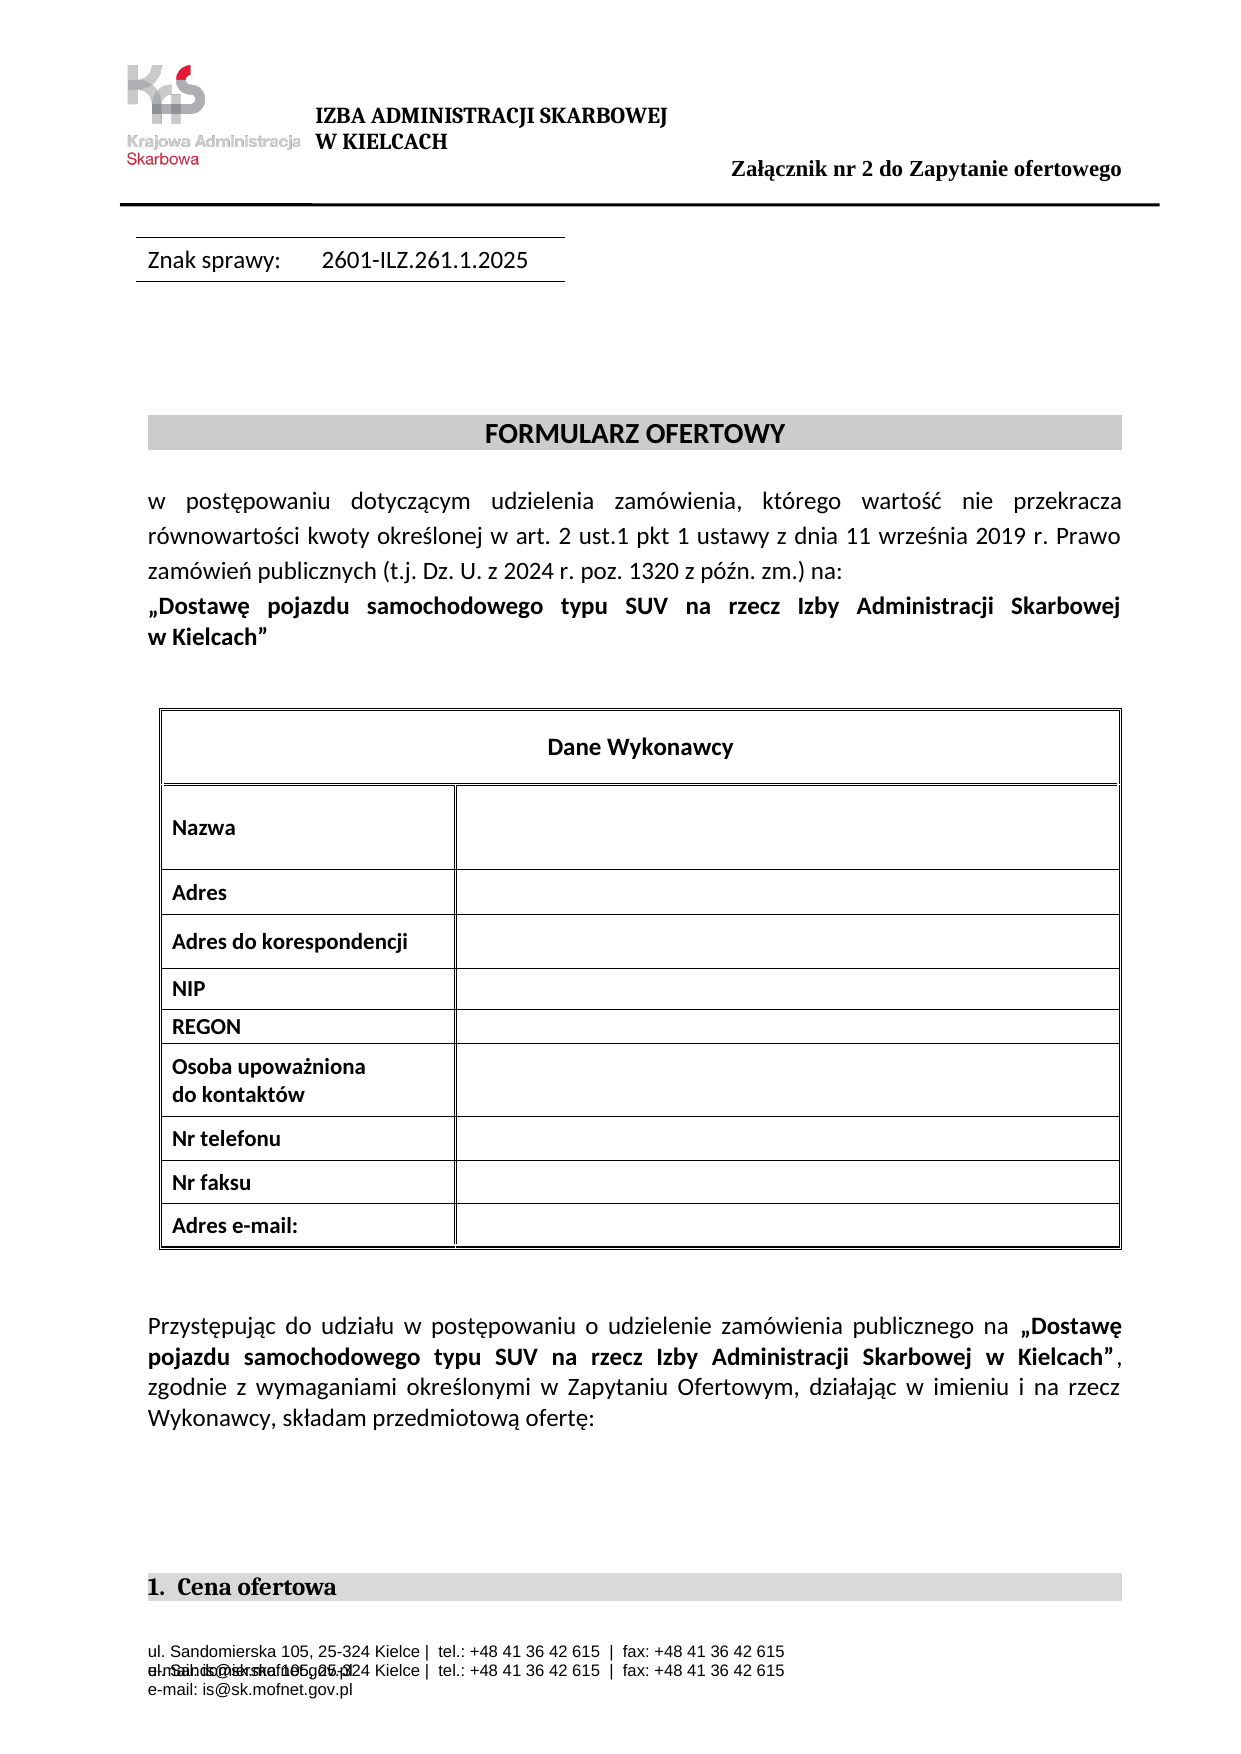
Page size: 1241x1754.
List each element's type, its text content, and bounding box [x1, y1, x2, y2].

table_cell [457, 1117, 1119, 1159]
table_cell Adres [162, 870, 454, 914]
table_cell Nr faksu [162, 1161, 454, 1203]
table_cell [457, 870, 1119, 914]
table_cell REGON [162, 1010, 454, 1043]
text w postępowaniu dotyczącym udzielenia zamówienia, którego wartość nie przekracza równowartości kwoty określonej w art. 2 ust.1 pkt 1 ustawy z dnia 11 września 2019 r. Prawo zamówień publicznych (t.j. Dz. U. z 2024 r. poz. 1320 z późn. zm.) na: [148, 485, 1123, 586]
table_cell [457, 1044, 1119, 1116]
table_header Znak sprawy: [136, 238, 284, 281]
picture [126, 65, 300, 172]
table_cell [456, 1204, 1119, 1246]
table_cell Adres e-mail: [162, 1204, 456, 1246]
text FORMULARZ OFERTOWY [148, 415, 1122, 450]
table_cell Osoba upoważniona do kontaktów [162, 1044, 454, 1116]
table_cell [457, 783, 1119, 869]
table_cell [457, 915, 1119, 967]
text Przystępując do udziału w postępowaniu o udzielenie zamówienia publicznego na „Dostawę pojazdu samochodowego typu SUV na rzecz Izby Administracji Skarbowej w Kielcach”, zgodnie z wymaganiami określonymi w Zapytaniu Ofertowym, działając w imieniu i na rzecz Wykonawcy, składam przedmiotową ofertę: [148, 1311, 1122, 1433]
table_cell Nazwa [162, 783, 454, 869]
table_cell [457, 1010, 1119, 1043]
table_header 2601-ILZ.261.1.2025 [284, 238, 565, 281]
table_cell Adres do korespondencji [162, 915, 454, 967]
table_cell NIP [162, 969, 454, 1008]
table_header Dane Wykonawcy [162, 711, 1119, 783]
text „Dostawę pojazdu samochodowego typu SUV na rzecz Izby Administracji Skarbowej w Kielcach” [148, 590, 1122, 651]
table_cell Nr telefonu [162, 1117, 454, 1159]
table_cell [457, 1161, 1119, 1203]
table_cell [457, 969, 1119, 1008]
list Cena ofertowa [148, 1573, 1122, 1601]
